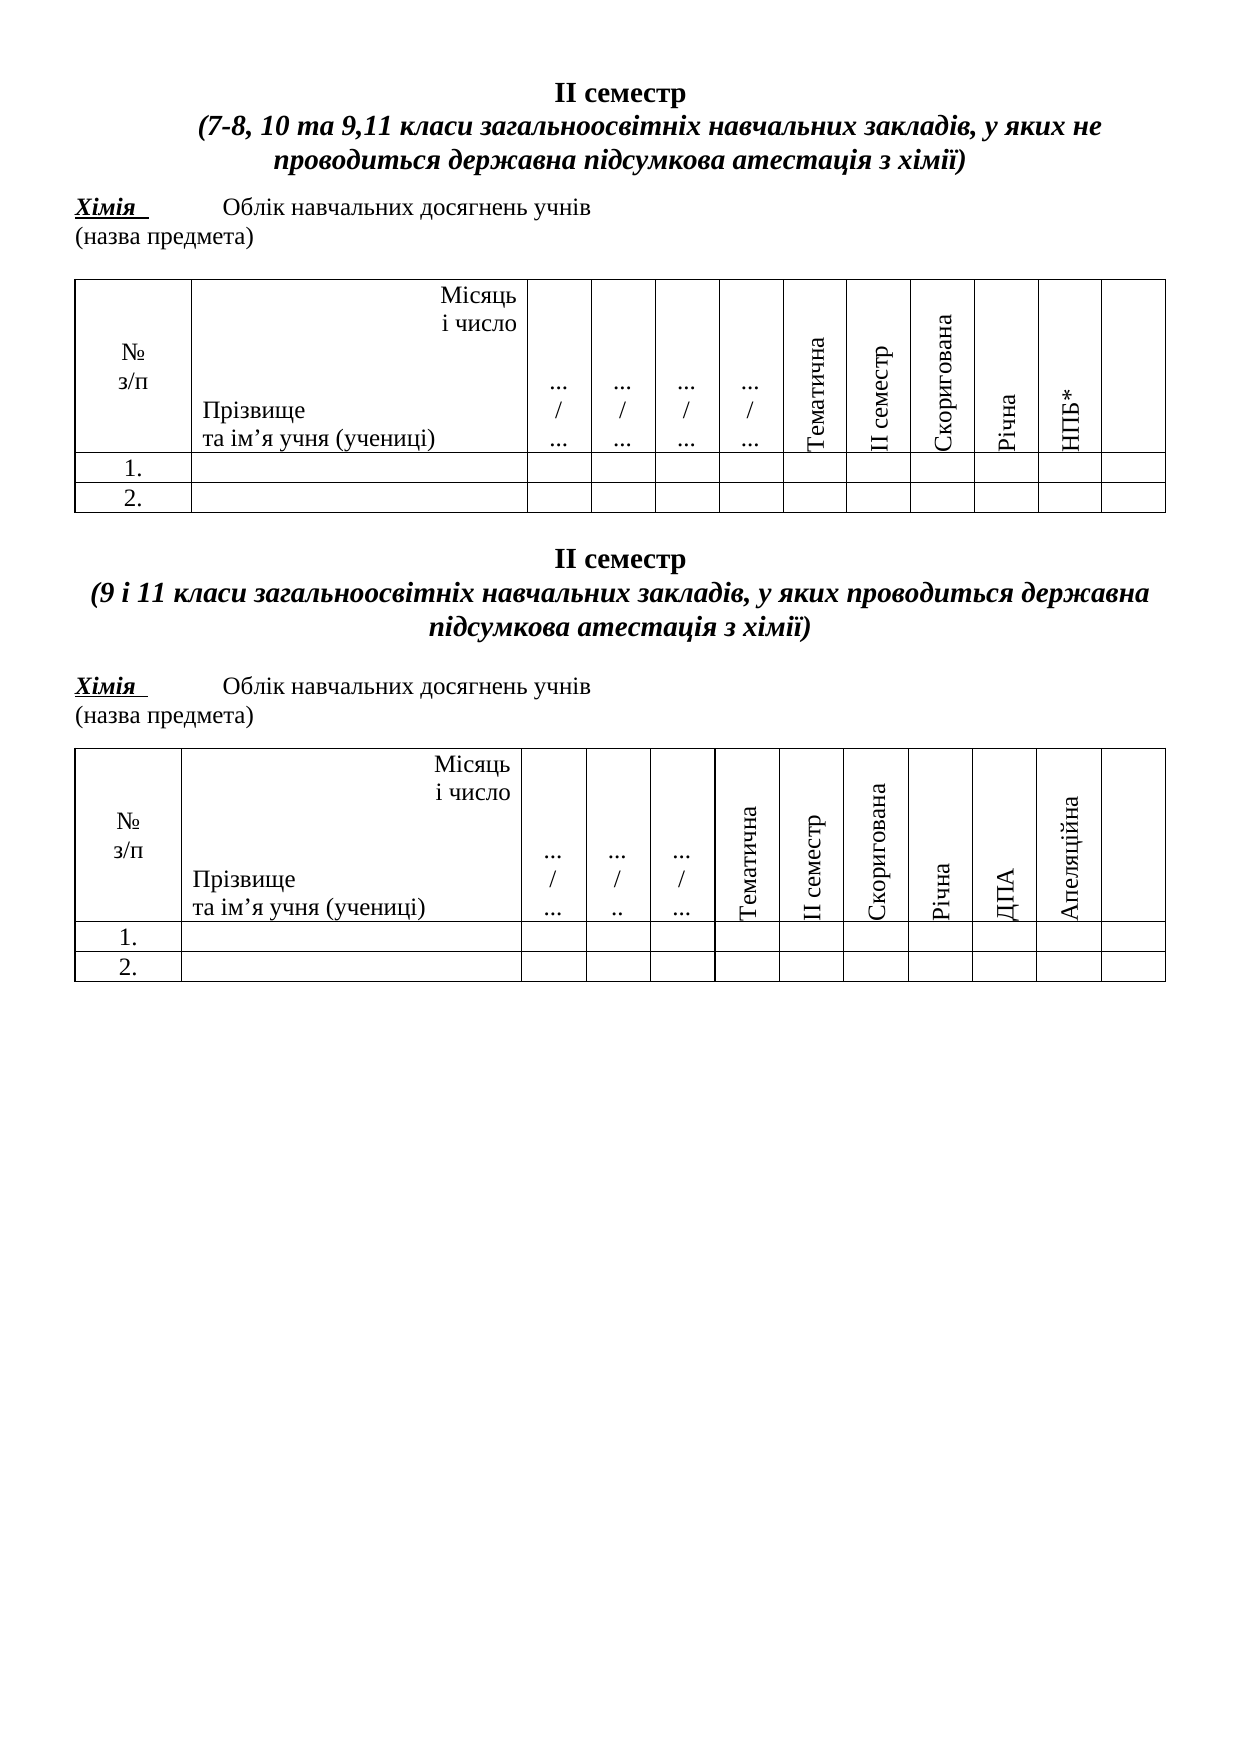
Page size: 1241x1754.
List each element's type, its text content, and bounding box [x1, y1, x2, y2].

text Хімія Облік навчальних досягнень учнів [75, 192, 1165, 221]
table_cell [909, 922, 972, 951]
text ІІ семестр [75, 542, 1165, 575]
table_header ... / ... [720, 280, 783, 452]
table_cell [1037, 922, 1101, 951]
table_cell [716, 922, 779, 951]
table_cell [720, 483, 783, 512]
table_cell [192, 453, 527, 482]
table_cell [651, 952, 714, 981]
table_cell [592, 483, 655, 512]
table_header ІІ семестр [847, 280, 910, 452]
table_cell [909, 952, 972, 981]
table_cell [587, 952, 650, 981]
table_header № з/п [76, 749, 181, 921]
table_cell [656, 453, 719, 482]
table_cell [1102, 922, 1165, 951]
text ІІ семестр [75, 75, 1165, 108]
table_header Річна [975, 280, 1038, 452]
table_header Місяць і число Прізвище та ім’я учня (учениці) [192, 280, 527, 452]
table_header НПБ* [1039, 280, 1101, 452]
table_header ІІ семестр [780, 749, 843, 921]
table_cell [720, 453, 783, 482]
table_cell 2. [76, 483, 191, 512]
table_cell [1039, 453, 1101, 482]
table_cell [847, 483, 910, 512]
table_header ... / .. [587, 749, 650, 921]
table_cell [528, 483, 591, 512]
table_header Тематична [784, 280, 846, 452]
table_cell [975, 453, 1038, 482]
table_header ... / ... [528, 280, 591, 452]
table_header № з/п [76, 280, 191, 452]
table_cell [592, 453, 655, 482]
table_cell [973, 952, 1036, 981]
table_cell [528, 453, 591, 482]
text (назва предмета) [75, 221, 1165, 250]
table_header ... / ... [592, 280, 655, 452]
table_header Скоригована [844, 749, 908, 921]
text (назва предмета) [75, 700, 1165, 728]
table_cell [192, 483, 527, 512]
table_header Річна [909, 749, 972, 921]
table_cell [522, 922, 586, 951]
table_header Місяць і число Прізвище та ім’я учня (учениці) [182, 749, 521, 921]
table_cell [973, 922, 1036, 951]
table_cell [911, 483, 974, 512]
table_header Апеляційна [1037, 749, 1101, 921]
table_cell [780, 922, 843, 951]
table_cell [522, 952, 586, 981]
table_cell [911, 453, 974, 482]
table_header ... / ... [651, 749, 714, 921]
table_header [1102, 280, 1165, 452]
table_cell [651, 922, 714, 951]
table_cell 1. [76, 922, 181, 951]
table_cell [1039, 483, 1101, 512]
table_cell [1102, 453, 1165, 482]
table_cell [182, 922, 521, 951]
text (7-8, 10 та 9,11 класи загальноосвітніх навчальних закладів, у яких не проводиться державна підсумкова атестація з хімії) [75, 108, 1165, 176]
table_cell [975, 483, 1038, 512]
table_cell 2. [76, 952, 181, 981]
text Хімія Облік навчальних досягнень учнів [75, 671, 1165, 700]
table_cell [780, 952, 843, 981]
table_cell 1. [76, 453, 191, 482]
table_cell [587, 922, 650, 951]
table_cell [847, 453, 910, 482]
table_cell [784, 453, 846, 482]
table_header ДПА [973, 749, 1036, 921]
table_header ... / ... [656, 280, 719, 452]
table_cell [182, 952, 521, 981]
table_header [1102, 749, 1165, 921]
table_header ... / ... [522, 749, 586, 921]
table_cell [784, 483, 846, 512]
table_cell [844, 922, 908, 951]
table_cell [656, 483, 719, 512]
text (9 і 11 класи загальноосвітніх навчальних закладів, у яких проводиться державна підсумкова атестація з хімії) [75, 575, 1165, 642]
table_cell [844, 952, 908, 981]
table_cell [1037, 952, 1101, 981]
table_cell [716, 952, 779, 981]
table_header Скоригована [911, 280, 974, 452]
table_cell [1102, 952, 1165, 981]
table_cell [1102, 483, 1165, 512]
table_header Тематична [716, 749, 779, 921]
